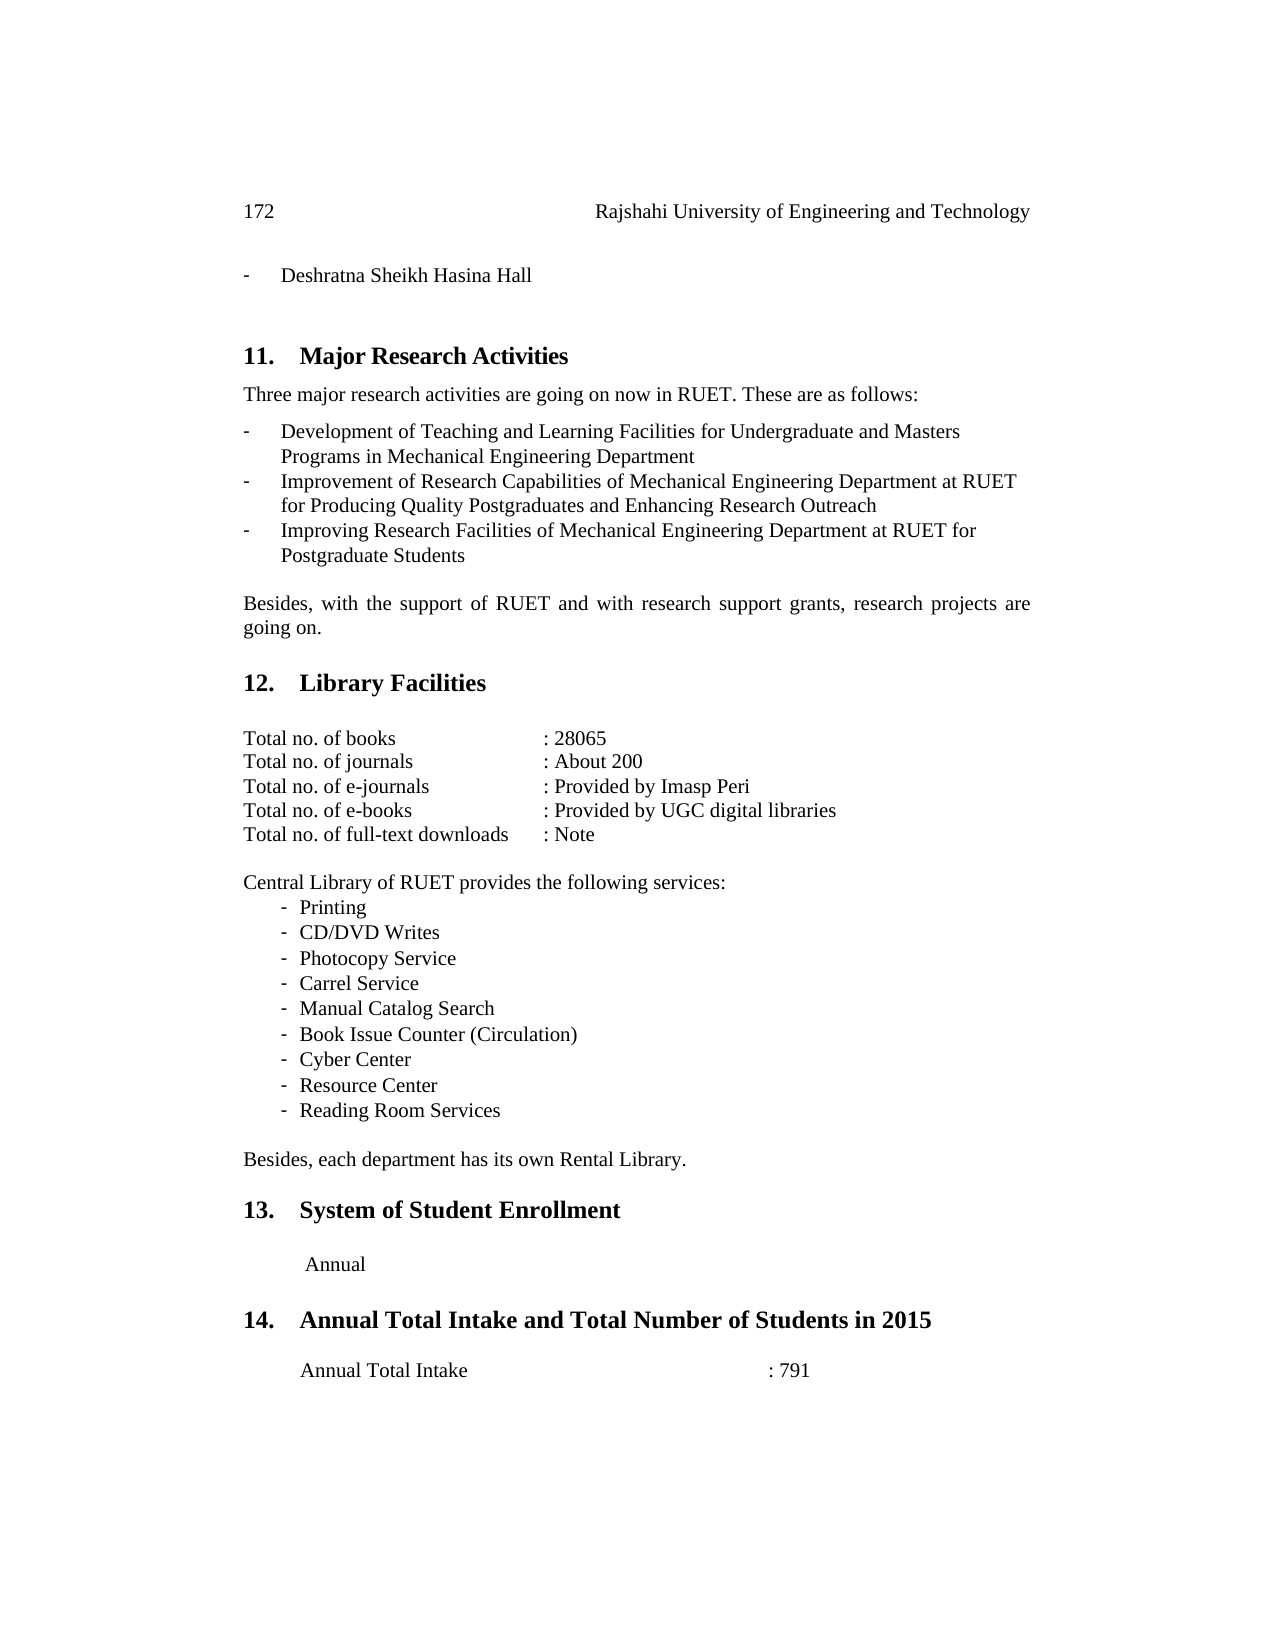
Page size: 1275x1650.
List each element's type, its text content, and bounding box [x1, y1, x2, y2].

list Photocopy Service [281, 945, 1032, 970]
list Cyber Center [281, 1046, 1032, 1072]
text 12. Library Facilities [243, 668, 1032, 697]
text Central Library of RUET provides the following services: [243, 870, 1032, 894]
text Total no. of journals : About 200 [243, 749, 1032, 773]
text 14. Annual Total Intake and Total Number of Students in 2015 [243, 1305, 1032, 1334]
text Besides, with the support of RUET and with research support grants, research projects are going on. [243, 591, 1032, 639]
text Three major research activities are going on now in RUET. These are as follows: [243, 382, 1032, 406]
text 11. Major Research Activities [243, 341, 1032, 369]
text Total no. of e-books : Provided by UGC digital libraries [243, 798, 1032, 822]
list Development of Teaching and Learning Facilities for Undergraduate and Masters Programs in Mechanical Engineering Department [243, 418, 1032, 468]
list Improvement of Research Capabilities of Mechanical Engineering Department at RUET for Producing Quality Postgraduates and Enhancing Research Outreach [243, 468, 1032, 517]
list Reading Room Services [281, 1097, 1032, 1123]
list Deshratna Sheikh Hasina Hall [243, 262, 1032, 288]
list Resource Center [281, 1072, 1032, 1097]
text Annual Total Intake : 791 [300, 1358, 1032, 1382]
list CD/DVD Writes [281, 919, 1032, 945]
list Book Issue Counter (Circulation) [281, 1021, 1032, 1046]
list Improving Research Facilities of Mechanical Engineering Department at RUET for Postgraduate Students [243, 517, 1032, 567]
list Manual Catalog Search [281, 996, 1032, 1021]
text Total no. of e-journals : Provided by Imasp Peri [243, 773, 1032, 798]
text Annual [243, 1252, 1032, 1276]
text Total no. of books : 28065 [243, 725, 1032, 749]
text Besides, each department has its own Rental Library. [243, 1147, 1032, 1171]
list Carrel Service [281, 970, 1032, 996]
text 13. System of Student Enrollment [243, 1195, 1032, 1223]
text Total no. of full-text downloads : Note [243, 822, 1032, 846]
list Printing [281, 894, 1032, 919]
